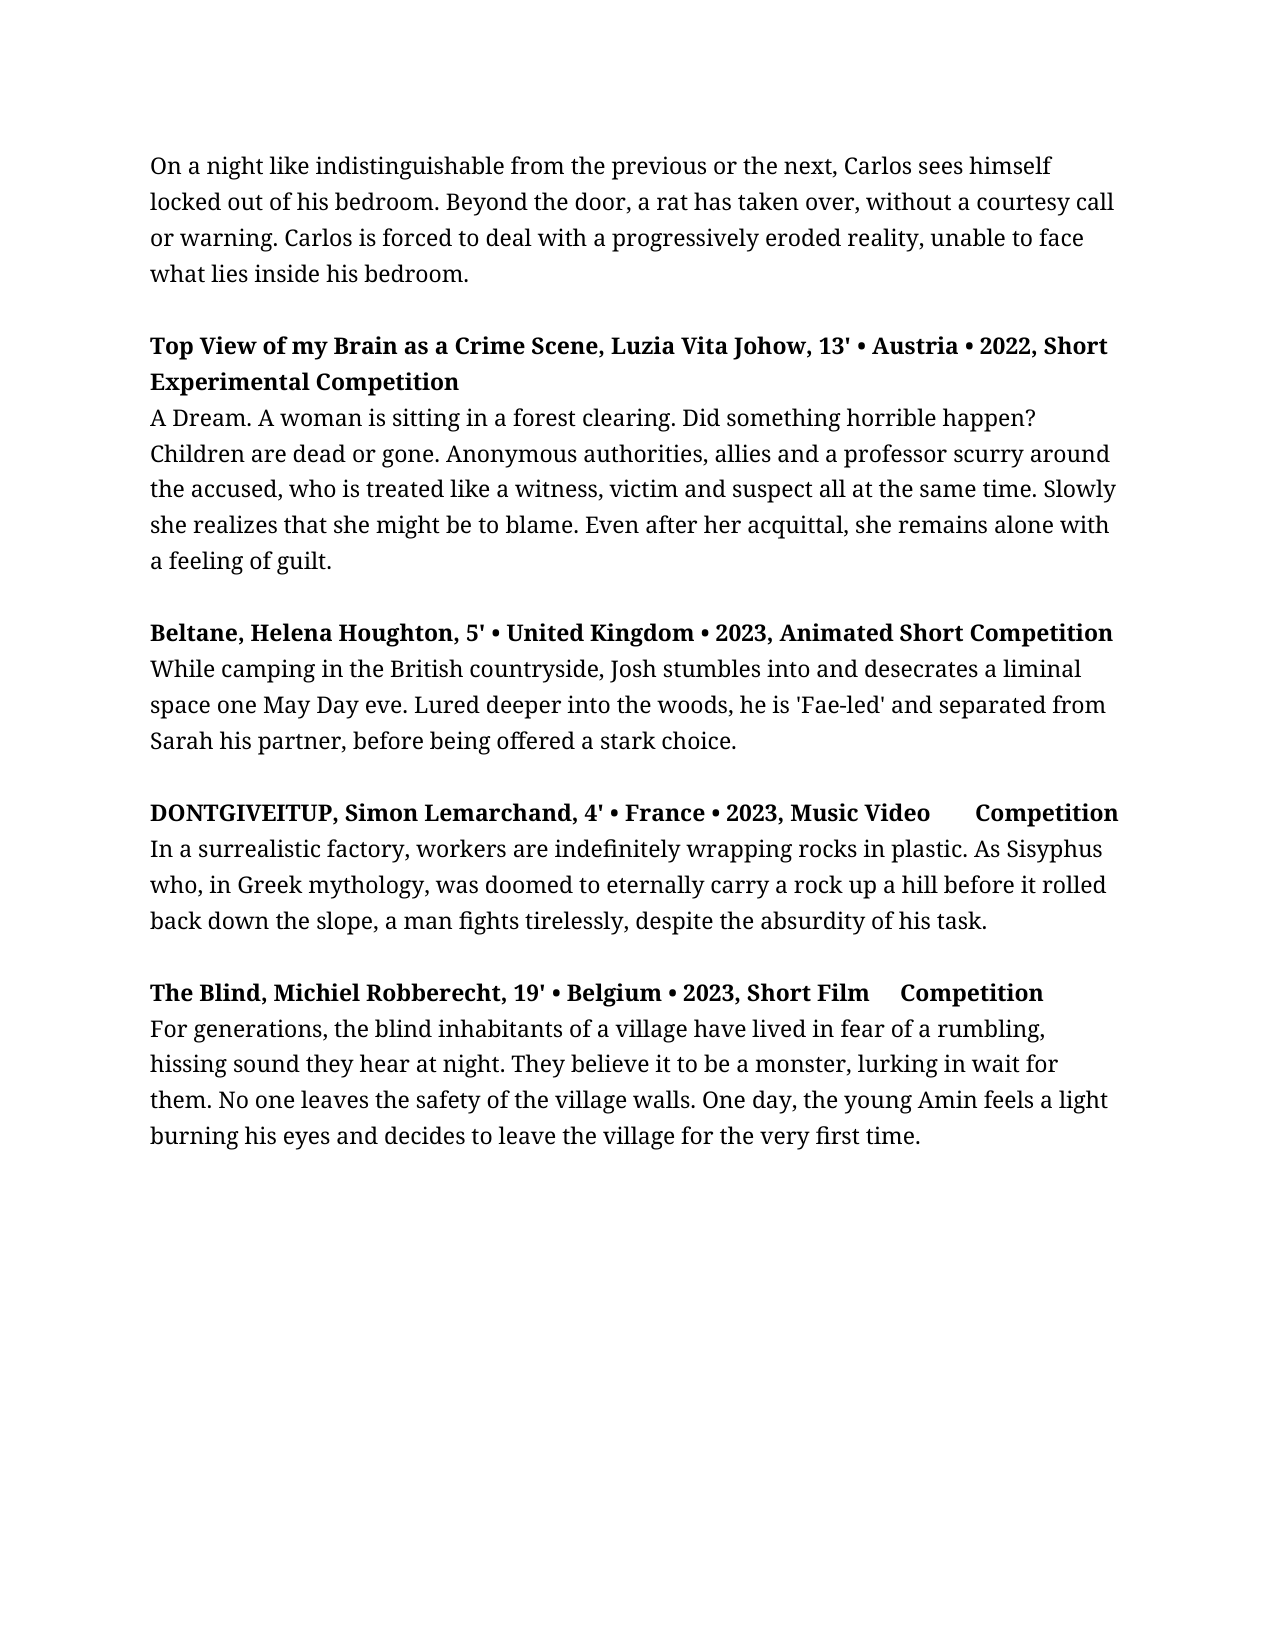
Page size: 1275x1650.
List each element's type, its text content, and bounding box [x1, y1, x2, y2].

text A Dream. A woman is sitting in a forest clearing. Did something horrible happen? Children are dead or gone. Anonymous authorities, allies and a professor scurry around the accused, who is treated like a witness, victim and suspect all at the same time. Slowly she realizes that she might be to blame. Even after her acquittal, she remains alone with a feeling of guilt. [150, 402, 1125, 577]
text In a surrealistic factory, workers are indefinitely wrapping rocks in plastic. As Sisyphus who, in Greek mythology, was doomed to eternally carry a rock up a hill before it rolled back down the slope, a man fights tirelessly, despite the absurdity of his task. [150, 833, 1125, 936]
text For generations, the blind inhabitants of a village have lived in fear of a rumbling, hissing sound they hear at night. They believe it to be a monster, lurking in wait for them. No one leaves the safety of the village walls. One day, the young Amin feels a light burning his eyes and decides to leave the village for the very first time. [150, 1012, 1125, 1152]
text While camping in the British countryside, Josh stumbles into and desecrates a liminal space one May Day eve. Lured deeper into the woods, he is 'Fae-led' and separated from Sarah his partner, before being offered a stark choice. [150, 653, 1125, 756]
text DONTGIVEITUP, Simon Lemarchand, 4' • France • 2023, Music Video Competition [150, 797, 1125, 828]
text Top View of my Brain as a Crime Scene, Luzia Vita Johow, 13' • Austria • 2022, Short Experimental Competition [150, 330, 1125, 397]
text Beltane, Helena Houghton, 5' • United Kingdom • 2023, Animated Short Competition [150, 617, 1125, 648]
text The Blind, Michiel Robberecht, 19' • Belgium • 2023, Short Film Competition [150, 977, 1125, 1008]
text On a night like indistinguishable from the previous or the next, Carlos sees himself locked out of his bedroom. Beyond the door, a rat has taken over, without a courtesy call or warning. Carlos is forced to deal with a progressively eroded reality, unable to face what lies inside his bedroom. [150, 150, 1125, 289]
